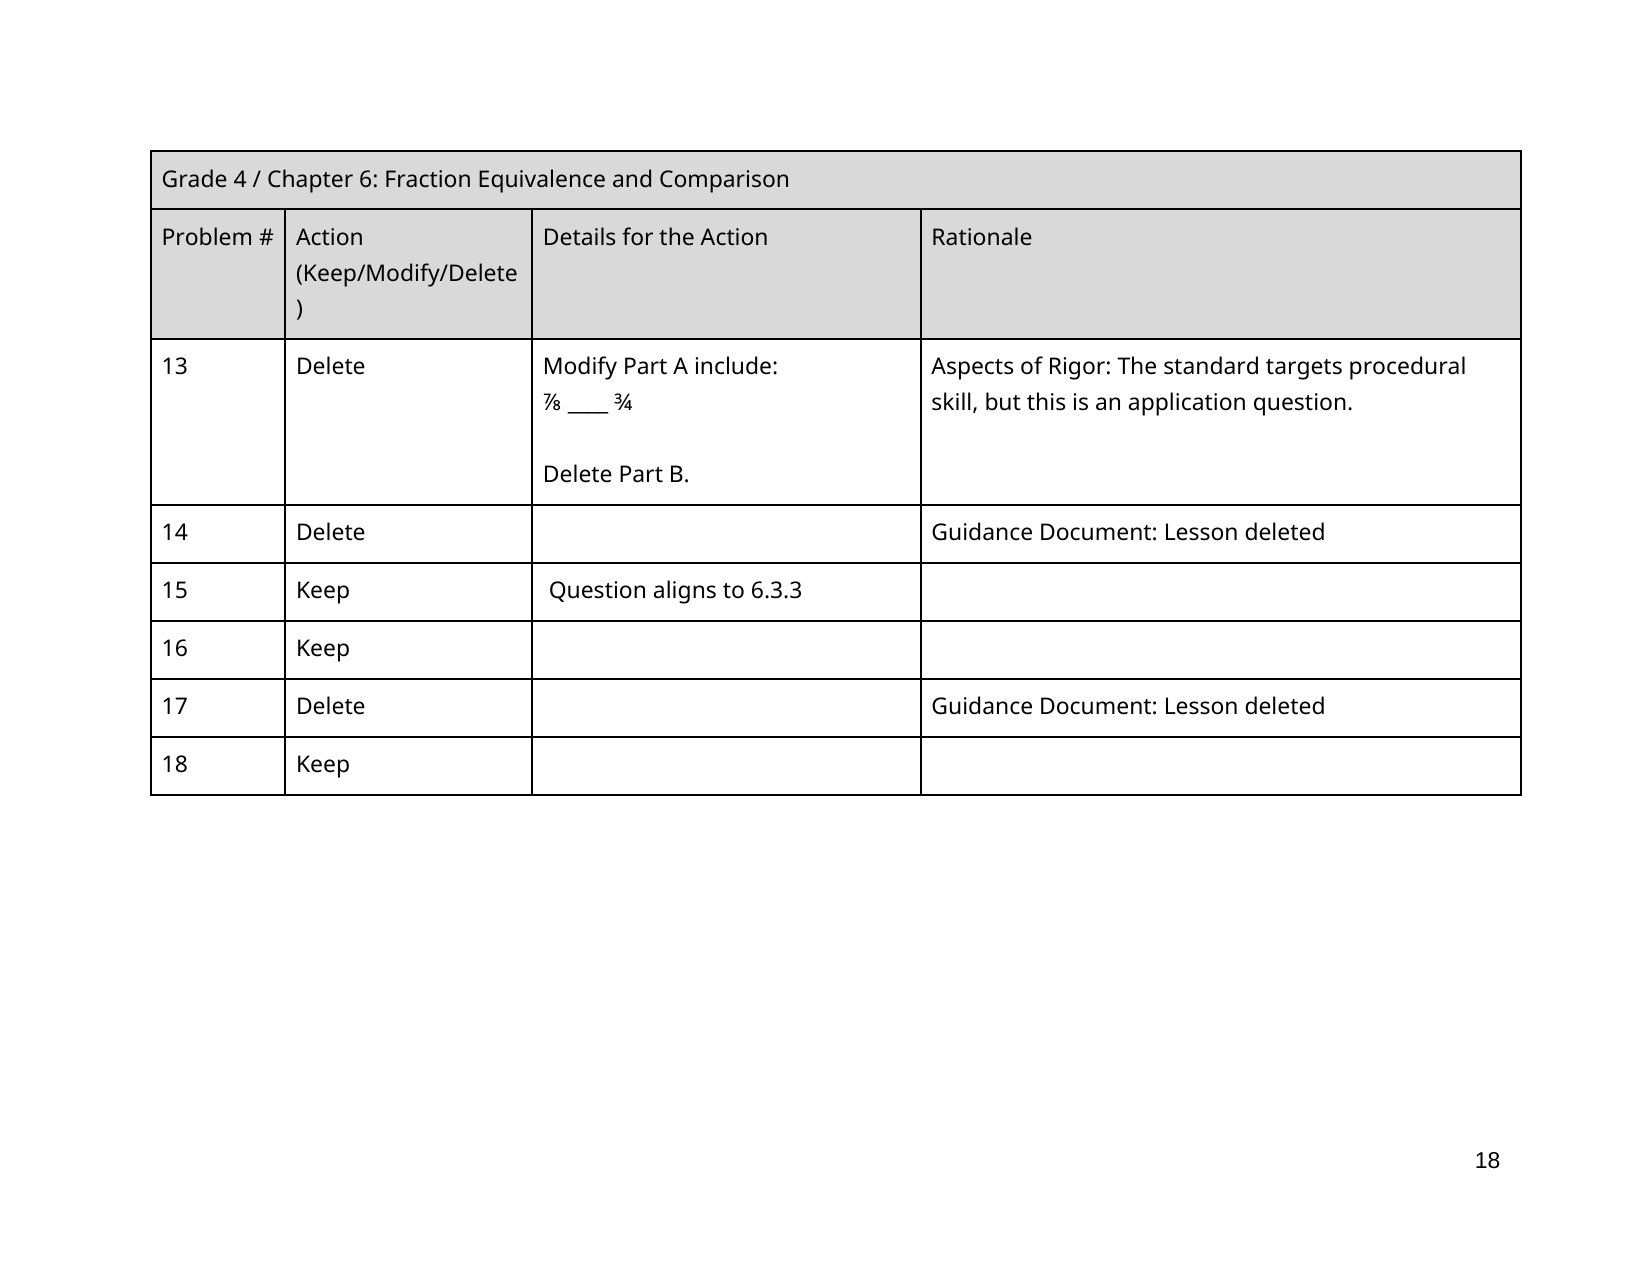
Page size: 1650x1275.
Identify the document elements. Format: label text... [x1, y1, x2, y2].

table_cell Guidance Document: Lesson deleted [922, 506, 1520, 562]
table_cell Delete [286, 340, 531, 504]
table_cell 16 [152, 622, 284, 678]
table_cell Keep [286, 622, 531, 678]
table_header Grade 4 / Chapter 6: Fraction Equivalence and Comparison [152, 152, 1520, 208]
table_cell 15 [152, 564, 284, 620]
table_cell 14 [152, 506, 284, 562]
table_cell [922, 622, 1520, 678]
table_cell [922, 564, 1520, 620]
table_cell Action (Keep/Modify/Delete) [286, 210, 531, 338]
table_cell Delete [286, 680, 531, 736]
table_cell 18 [152, 738, 284, 794]
table_cell [533, 738, 920, 794]
table_cell [533, 506, 920, 562]
table_cell Guidance Document: Lesson deleted [922, 680, 1520, 736]
table_cell Question aligns to 6.3.3 [533, 564, 920, 620]
table_cell Modify Part A include: ⅞ ____ ¾ Delete Part B. [533, 340, 920, 504]
table_cell Problem # [152, 210, 284, 338]
table_cell 13 [152, 340, 284, 504]
table_cell 17 [152, 680, 284, 736]
table_cell [533, 680, 920, 736]
table_cell Rationale [922, 210, 1520, 338]
table_cell [533, 622, 920, 678]
table_cell Keep [286, 564, 531, 620]
table_cell Delete [286, 506, 531, 562]
table_cell Keep [286, 738, 531, 794]
table_cell Aspects of Rigor: The standard targets procedural skill, but this is an application question. [922, 340, 1520, 504]
table_cell [922, 738, 1520, 794]
table_cell Details for the Action [533, 210, 920, 338]
